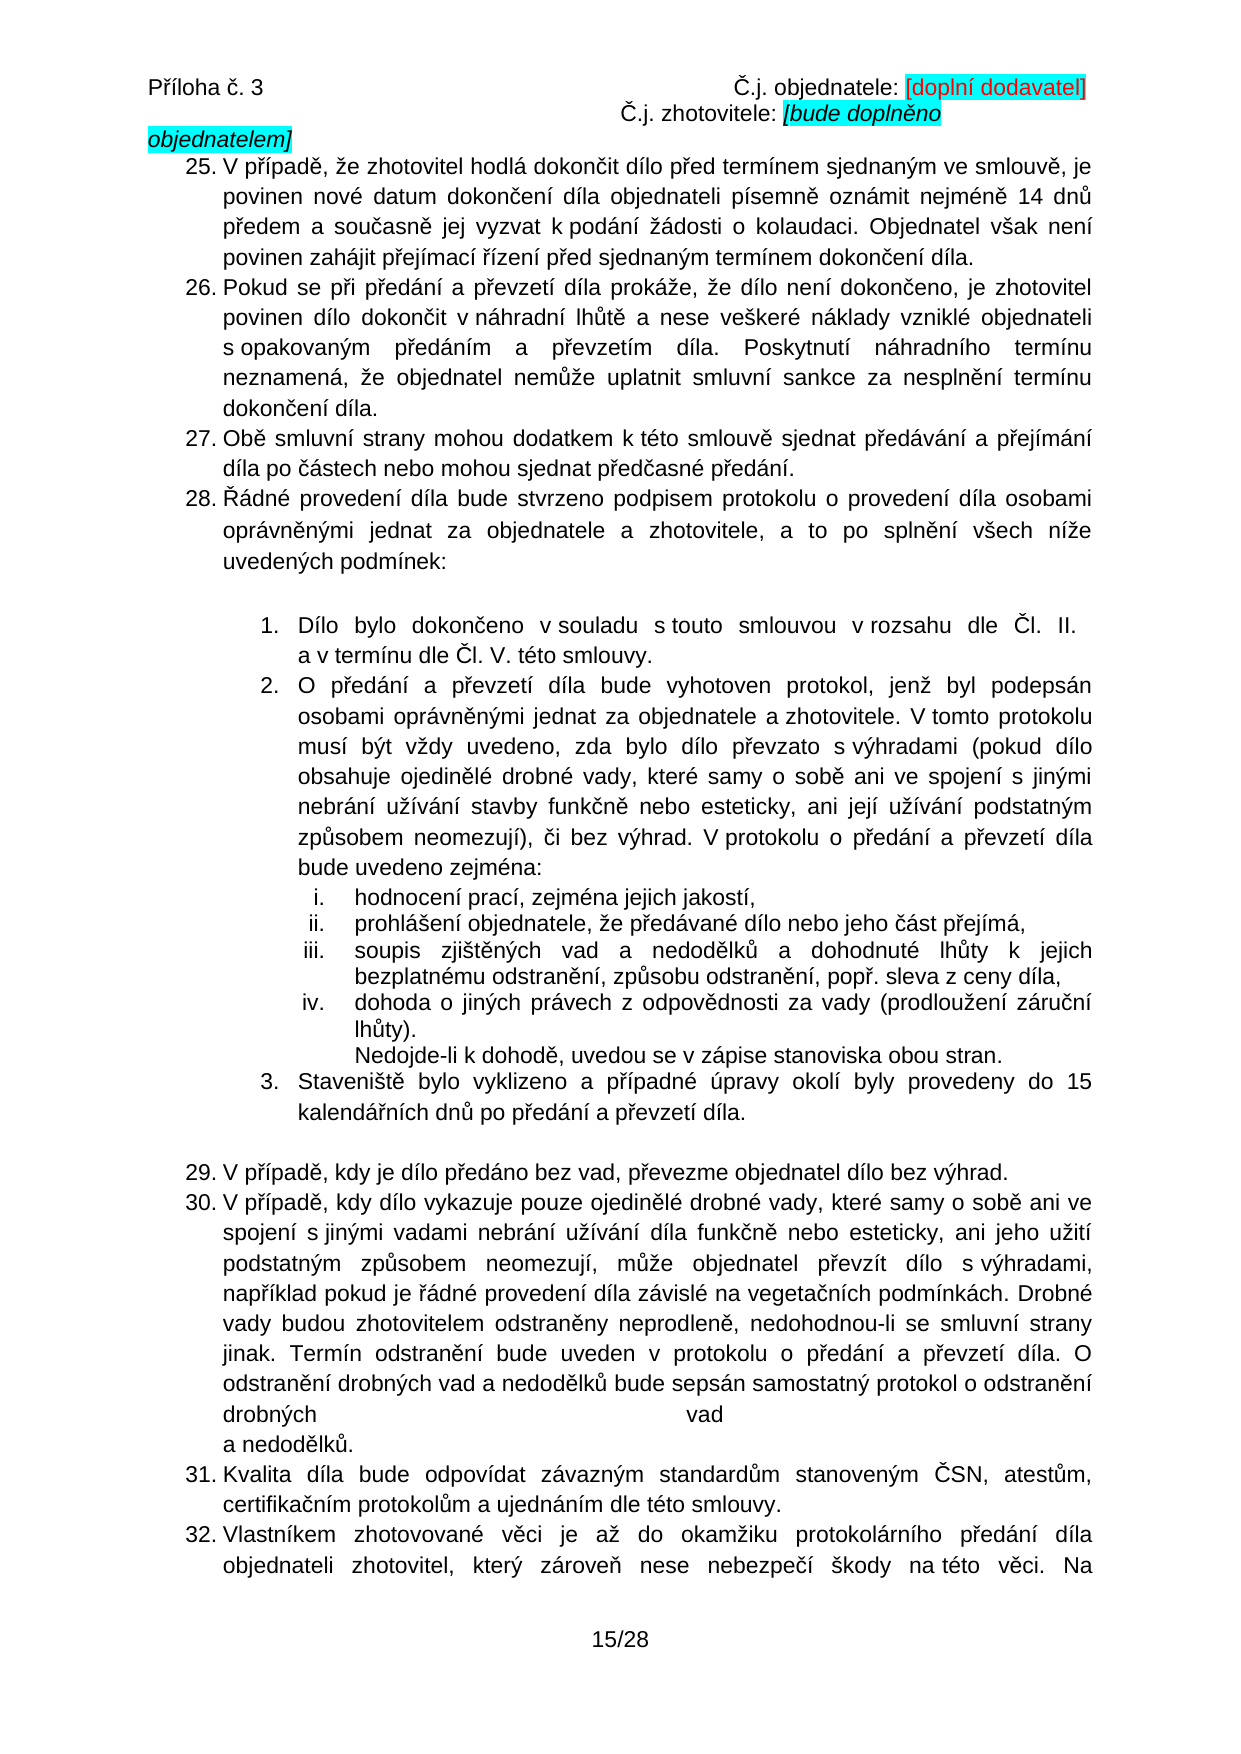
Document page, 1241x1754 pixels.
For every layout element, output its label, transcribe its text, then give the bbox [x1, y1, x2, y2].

list Řádné provedení díla bude stvrzeno podpisem protokolu o provedení díla osobami oprávněnými jednat za objednatele a zhotovitele, a to po splnění všech níže uvedených podmínek: [185, 485, 1093, 574]
list Dílo bylo dokončeno v souladu s touto smlouvou v rozsahu dle Čl. II. a v termínu dle Čl. V. této smlouvy. [260, 612, 1093, 668]
list hodnocení prací, zejména jejich jakostí, [325, 884, 1093, 910]
list V případě, že zhotovitel hodlá dokončit dílo před termínem sjednaným ve smlouvě, je povinen nové datum dokončení díla objednateli písemně oznámit nejméně 14 dnů předem a současně jej vyzvat k podání žádosti o kolaudaci. Objednatel však není povinen zahájit přejímací řízení před sjednaným termínem dokončení díla. [185, 153, 1093, 270]
list O předání a převzetí díla bude vyhotoven protokol, jenž byl podepsán osobami oprávněnými jednat za objednatele a zhotovitele. V tomto protokolu musí být vždy uvedeno, zda bylo dílo převzato s výhradami (pokud dílo obsahuje ojedinělé drobné vady, které samy o sobě ani ve spojení s jinými nebrání užívání stavby funkčně nebo esteticky, ani její užívání podstatným způsobem neomezují), či bez výhrad. V protokolu o předání a převzetí díla bude uvedeno zejména: [260, 672, 1093, 880]
list Pokud se při předání a převzetí díla prokáže, že dílo není dokončeno, je zhotovitel povinen dílo dokončit v náhradní lhůtě a nese veškeré náklady vzniklé objednateli s opakovaným předáním a převzetím díla. Poskytnutí náhradního termínu neznamená, že objednatel nemůže uplatnit smluvní sankce za nesplnění termínu dokončení díla. [185, 274, 1093, 421]
list Nedojde-li k dohodě, uvedou se v zápise stanoviska obou stran. [354, 1042, 1093, 1068]
list Kvalita díla bude odpovídat závazným standardům stanoveným ČSN, atestům, certifikačním protokolům a ujednáním dle této smlouvy. [185, 1461, 1093, 1518]
list prohlášení objednatele, že předávané dílo nebo jeho část přejímá, [325, 910, 1093, 937]
list dohoda o jiných právech z odpovědnosti za vady (prodloužení záruční lhůty). [325, 989, 1093, 1042]
list Staveniště bylo vyklizeno a případné úpravy okolí byly provedeny do 15 kalendářních dnů po předání a převzetí díla. [260, 1068, 1093, 1125]
list V případě, kdy je dílo předáno bez vad, převezme objednatel dílo bez výhrad. [185, 1159, 1093, 1185]
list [185, 1521, 1093, 1578]
list Obě smluvní strany mohou dodatkem k této smlouvě sjednat předávání a přejímání díla po částech nebo mohou sjednat předčasné předání. [185, 425, 1093, 481]
list soupis zjištěných vad a nedodělků a dohodnuté lhůty k jejich bezplatnému odstranění, způsobu odstranění, popř. sleva z ceny díla, [325, 937, 1093, 989]
list V případě, kdy dílo vykazuje pouze ojedinělé drobné vady, které samy o sobě ani ve spojení s jinými vadami nebrání užívání díla funkčně nebo esteticky, ani jeho užití podstatným způsobem neomezují, může objednatel převzít dílo s výhradami, například pokud je řádné provedení díla závislé na vegetačních podmínkách. Drobné vady budou zhotovitelem odstraněny neprodleně, nedohodnou-li se smluvní strany jinak. Termín odstranění bude uveden v protokolu o předání a převzetí díla. O odstranění drobných vad a nedodělků bude sepsán samostatný protokol o odstranění drobných vad a nedodělků. [185, 1189, 1093, 1457]
